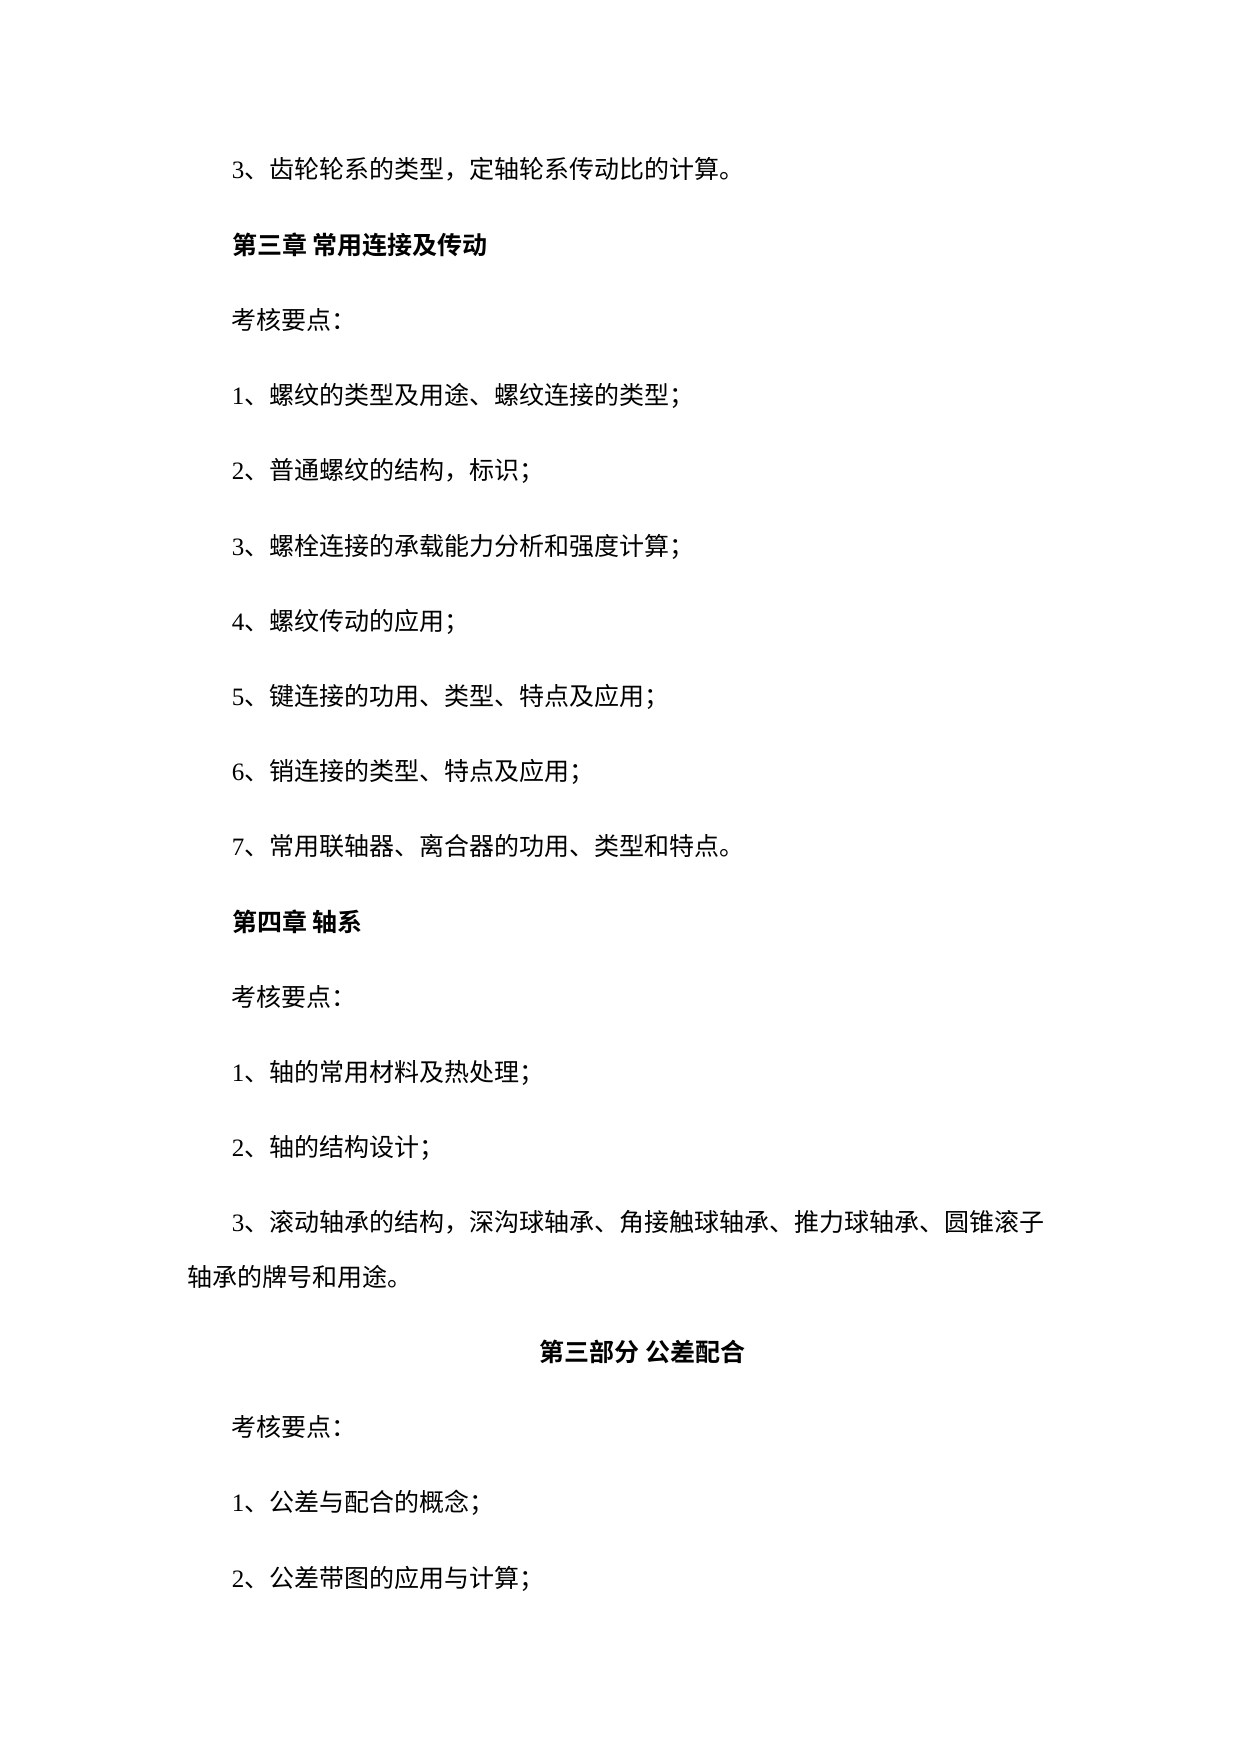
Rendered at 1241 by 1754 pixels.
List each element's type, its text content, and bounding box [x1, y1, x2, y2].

text 3、螺栓连接的承载能力分析和强度计算； [187, 526, 1053, 562]
text 1、螺纹的类型及用途、螺纹连接的类型； [187, 376, 1053, 412]
text 5、键连接的功用、类型、特点及应用； [187, 676, 1053, 713]
text 第三章 常用连接及传动 [187, 225, 1053, 261]
text 考核要点： [187, 977, 1053, 1013]
text 4、螺纹传动的应用； [187, 601, 1053, 637]
text 1、公差与配合的概念； [187, 1483, 1053, 1519]
text 第四章 轴系 [187, 902, 1053, 938]
text 6、销连接的类型、特点及应用； [187, 752, 1053, 788]
text 第三部分 公差配合 [187, 1332, 1053, 1369]
text 考核要点： [187, 1408, 1053, 1444]
text 2、轴的结构设计； [187, 1128, 1053, 1164]
text 考核要点： [187, 300, 1053, 337]
text 1、轴的常用材料及热处理； [187, 1052, 1053, 1089]
text 2、公差带图的应用与计算； [187, 1558, 1053, 1594]
text 3、滚动轴承的结构，深沟球轴承、角接触球轴承、推力球轴承、圆锥滚子轴承的牌号和用途。 [187, 1203, 1053, 1293]
text 2、普通螺纹的结构，标识； [187, 451, 1053, 487]
text 3、齿轮轮系的类型，定轴轮系传动比的计算。 [187, 150, 1053, 186]
text 7、常用联轴器、离合器的功用、类型和特点。 [187, 827, 1053, 863]
